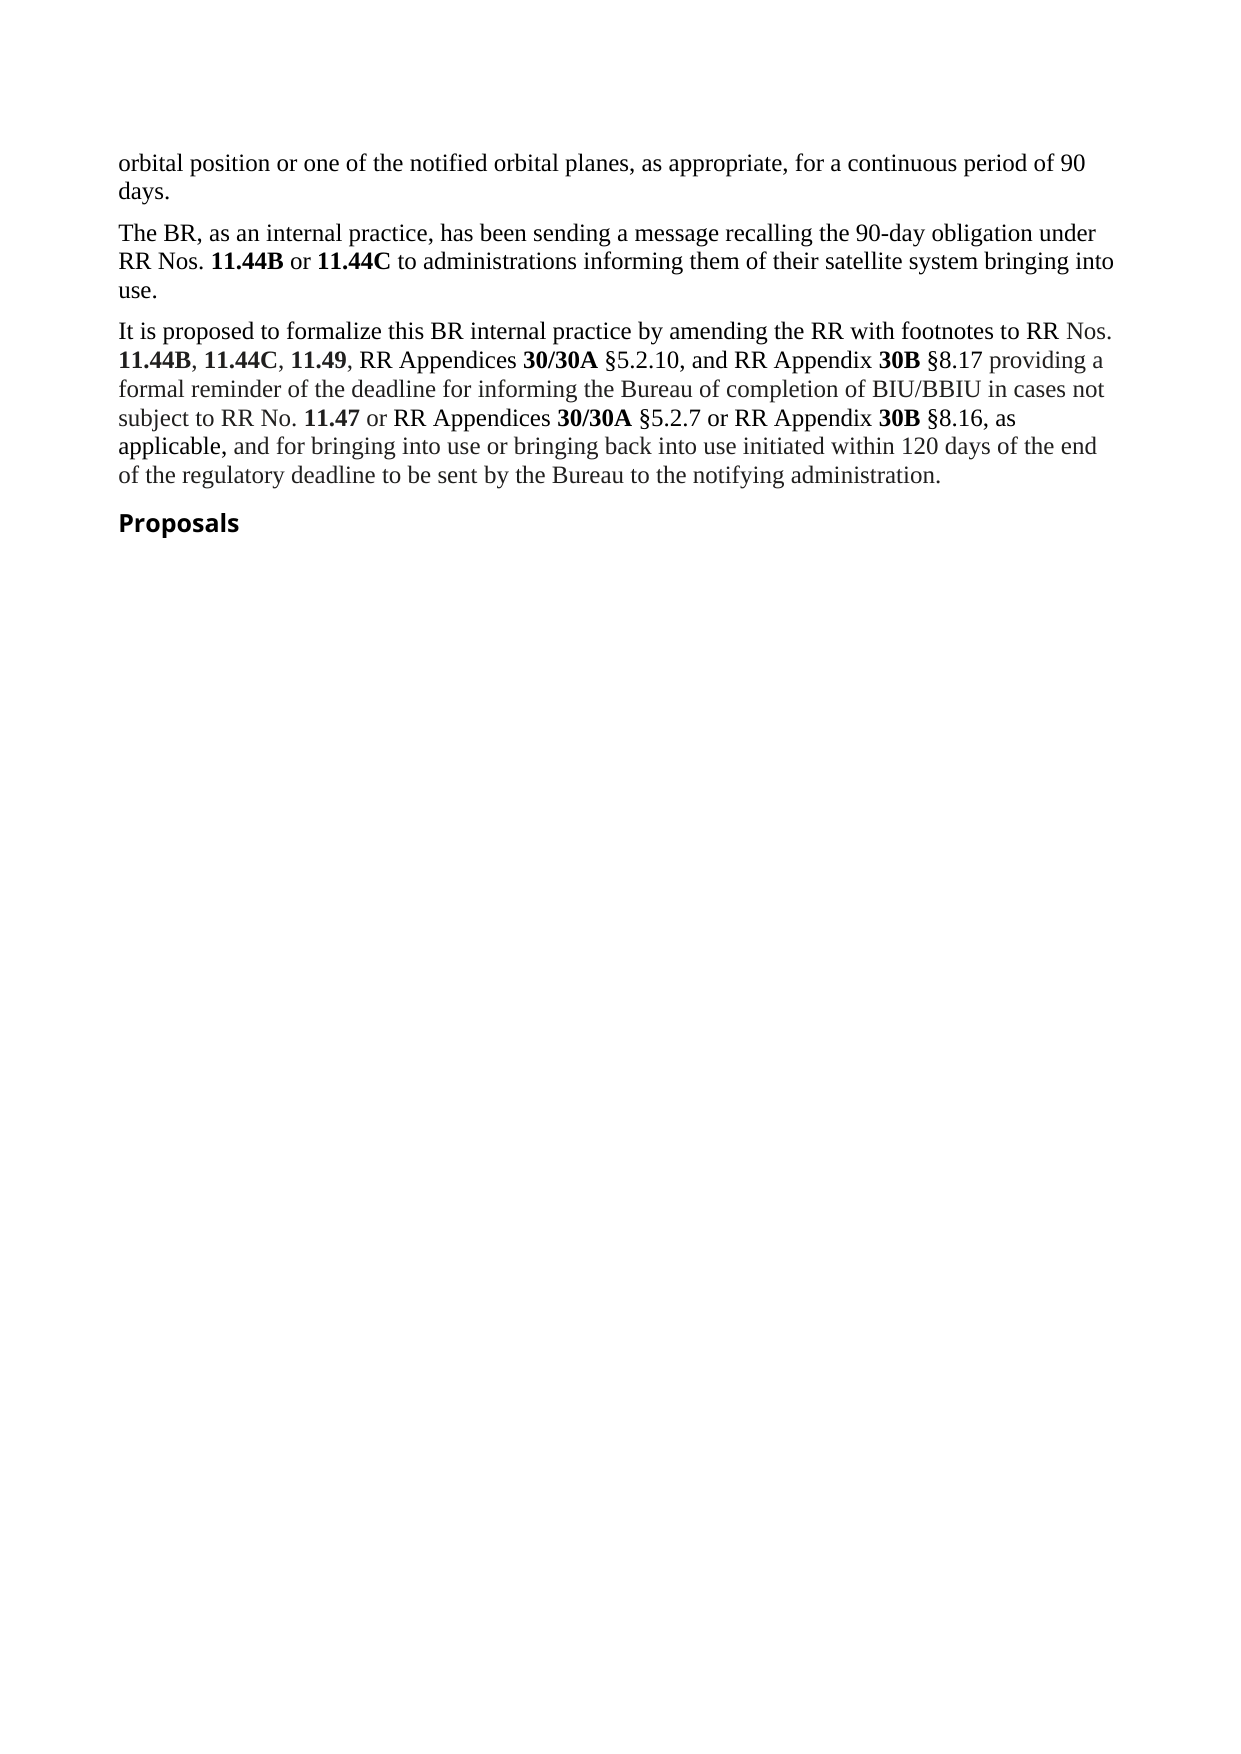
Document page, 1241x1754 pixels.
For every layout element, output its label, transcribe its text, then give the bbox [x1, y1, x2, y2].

text The BR, as an internal practice, has been sending a message recalling the 90-day obligation under RR Nos. 11.44B or 11.44C to administrations informing them of their satellite system bringing into use. [118, 218, 1122, 304]
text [118, 148, 1122, 205]
subtitle Proposals [118, 506, 1122, 540]
text It is proposed to formalize this BR internal practice by amending the RR with footnotes to RR Nos. 11.44B, 11.44C, 11.49, RR Appendices 30/30A §5.2.10, and RR Appendix 30B §8.17 providing a formal reminder of the deadline for informing the Bureau of completion of BIU/BBIU in cases not subject to RR No. 11.47 or RR Appendices 30/30A §5.2.7 or RR Appendix 30B §8.16, as applicable, and for bringing into use or bringing back into use initiated within 120 days of the end of the regulatory deadline to be sent by the Bureau to the notifying administration. [118, 316, 1122, 489]
